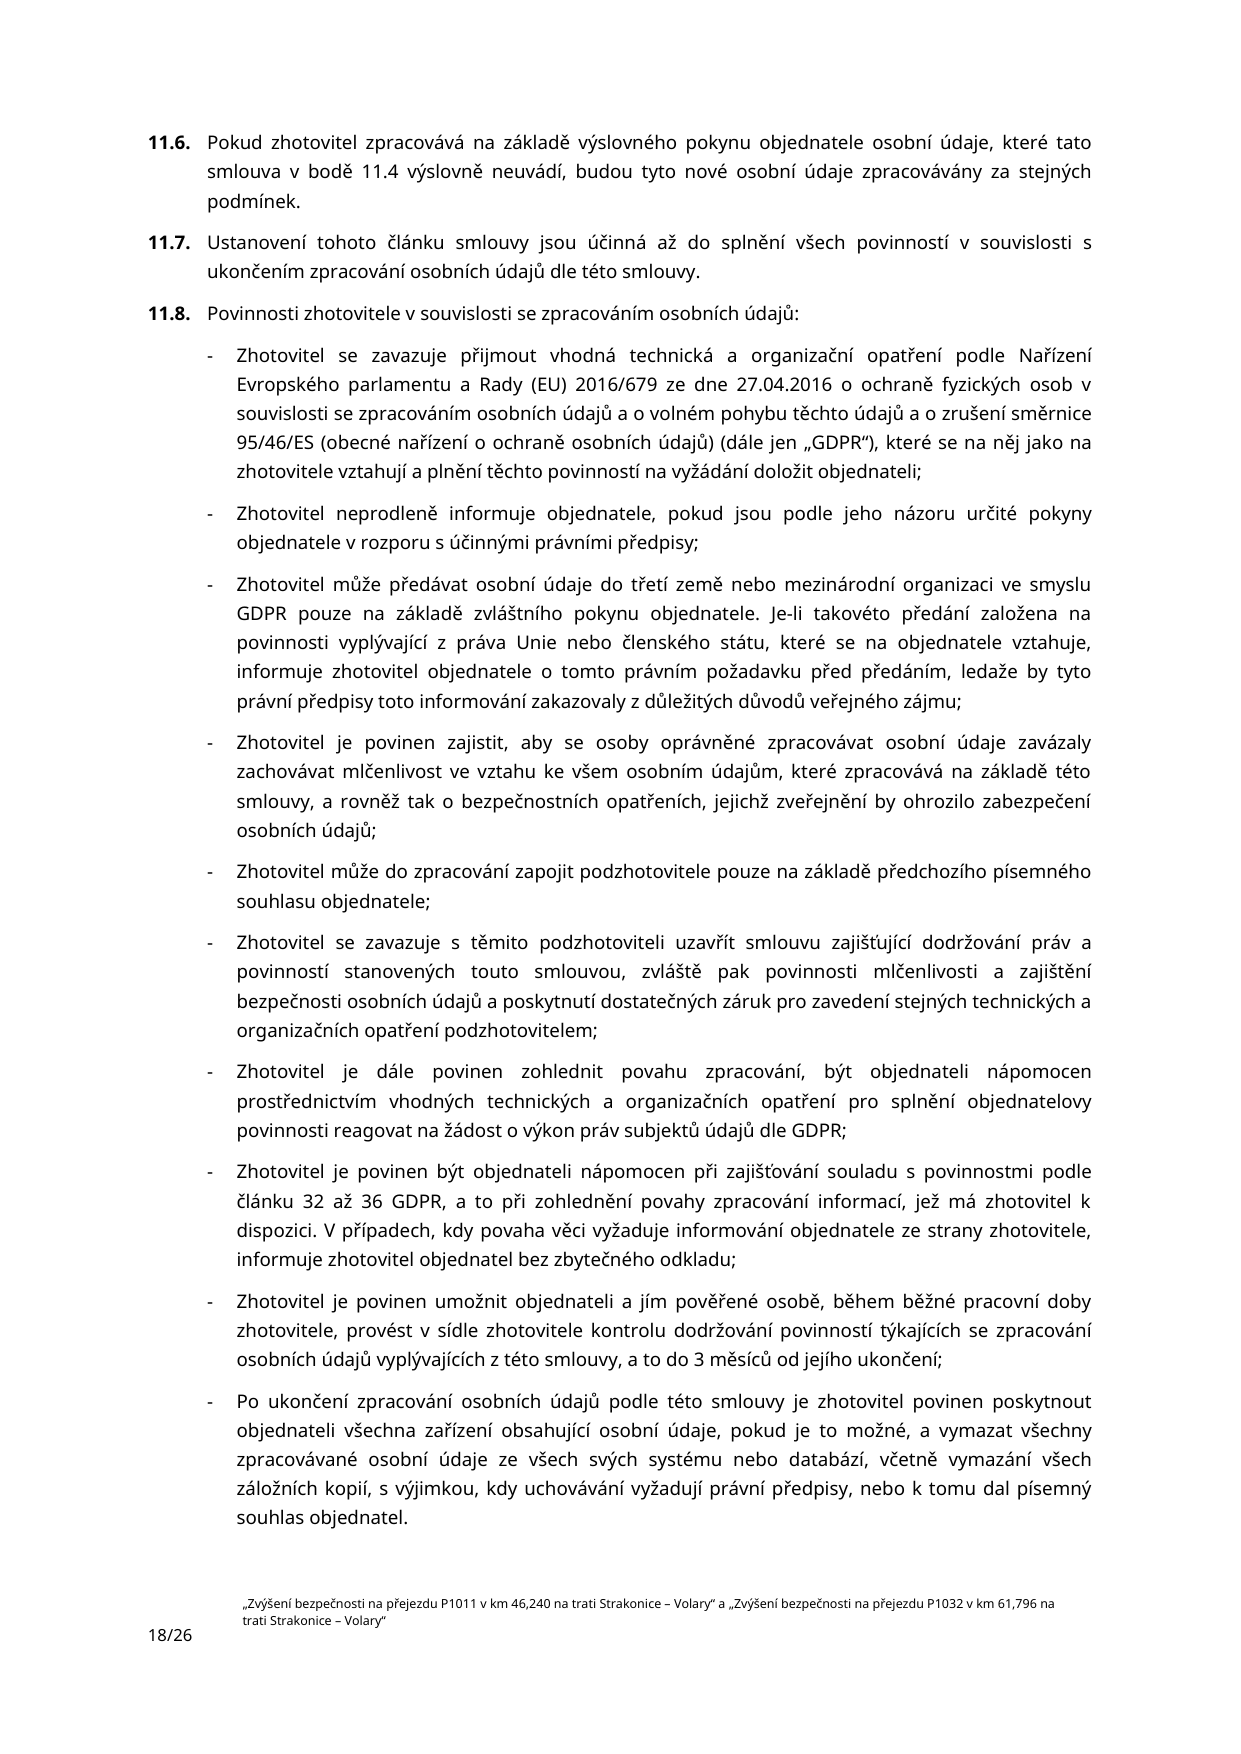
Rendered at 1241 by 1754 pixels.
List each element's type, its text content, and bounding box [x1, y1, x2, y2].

text - Zhotovitel se zavazuje přijmout vhodná technická a organizační opatření podle Nařízení Evropského parlamentu a Rady (EU) 2016/679 ze dne 27.04.2016 o ochraně fyzických osob v souvislosti se zpracováním osobních údajů a o volném pohybu těchto údajů a o zrušení směrnice 95/46/ES (obecné nařízení o ochraně osobních údajů) (dále jen „GDPR“), které se na něj jako na zhotovitele vztahují a plnění těchto povinností na vyžádání doložit objednateli; [207, 339, 1092, 485]
text - Zhotovitel může předávat osobní údaje do třetí země nebo mezinárodní organizaci ve smyslu GDPR pouze na základě zvláštního pokynu objednatele. Je-li takovéto předání založena na povinnosti vyplývající z práva Unie nebo členského státu, které se na objednatele vztahuje, informuje zhotovitel objednatele o tomto právním požadavku před předáním, ledaže by tyto právní předpisy toto informování zakazovaly z důležitých důvodů veřejného zájmu; [207, 568, 1092, 714]
text - Zhotovitel neprodleně informuje objednatele, pokud jsou podle jeho názoru určité pokyny objednatele v rozporu s účinnými právními předpisy; [207, 497, 1092, 556]
text - Zhotovitel může do zpracování zapojit podzhotovitele pouze na základě předchozího písemného souhlasu objednatele; [207, 856, 1092, 914]
text - Zhotovitel se zavazuje s těmito podzhotoviteli uzavřít smlouvu zajišťující dodržování práv a povinností stanovených touto smlouvou, zvláště pak povinnosti mlčenlivosti a zajištění bezpečnosti osobních údajů a poskytnutí dostatečných záruk pro zavedení stejných technických a organizačních opatření podzhotovitelem; [207, 926, 1092, 1043]
text - Zhotovitel je povinen být objednateli nápomocen při zajišťování souladu s povinnostmi podle článku 32 až 36 GDPR, a to při zohlednění povahy zpracování informací, jež má zhotovitel k dispozici. V případech, kdy povaha věci vyžaduje informování objednatele ze strany zhotovitele, informuje zhotovitel objednatel bez zbytečného odkladu; [207, 1156, 1092, 1272]
text 11.7. Ustanovení tohoto článku smlouvy jsou účinná až do splnění všech povinností v souvislosti s ukončením zpracování osobních údajů dle této smlouvy. [148, 226, 1092, 285]
text - Zhotovitel je dále povinen zohlednit povahu zpracování, být objednateli nápomocen prostřednictvím vhodných technických a organizačních opatření pro splnění objednatelovy povinnosti reagovat na žádost o výkon práv subjektů údajů dle GDPR; [207, 1056, 1092, 1143]
text 11.8. Povinnosti zhotovitele v souvislosti se zpracováním osobních údajů: [148, 297, 1092, 326]
text 11.6. Pokud zhotovitel zpracovává na základě výslovného pokynu objednatele osobní údaje, které tato smlouva v bodě 11.4 výslovně neuvádí, budou tyto nové osobní údaje zpracovávány za stejných podmínek. [148, 126, 1092, 214]
text - Po ukončení zpracování osobních údajů podle této smlouvy je zhotovitel povinen poskytnout objednateli všechna zařízení obsahující osobní údaje, pokud je to možné, a vymazat všechny zpracovávané osobní údaje ze všech svých systému nebo databází, včetně vymazání všech záložních kopií, s výjimkou, kdy uchovávání vyžadují právní předpisy, nebo k tomu dal písemný souhlas objednatel. [207, 1385, 1092, 1531]
text - Zhotovitel je povinen zajistit, aby se osoby oprávněné zpracovávat osobní údaje zavázaly zachovávat mlčenlivost ve vztahu ke všem osobním údajům, které zpracovává na základě této smlouvy, a rovněž tak o bezpečnostních opatřeních, jejichž zveřejnění by ohrozilo zabezpečení osobních údajů; [207, 726, 1092, 843]
text - Zhotovitel je povinen umožnit objednateli a jím pověřené osobě, během běžné pracovní doby zhotovitele, provést v sídle zhotovitele kontrolu dodržování povinností týkajících se zpracování osobních údajů vyplývajících z této smlouvy, a to do 3 měsíců od jejího ukončení; [207, 1285, 1092, 1372]
